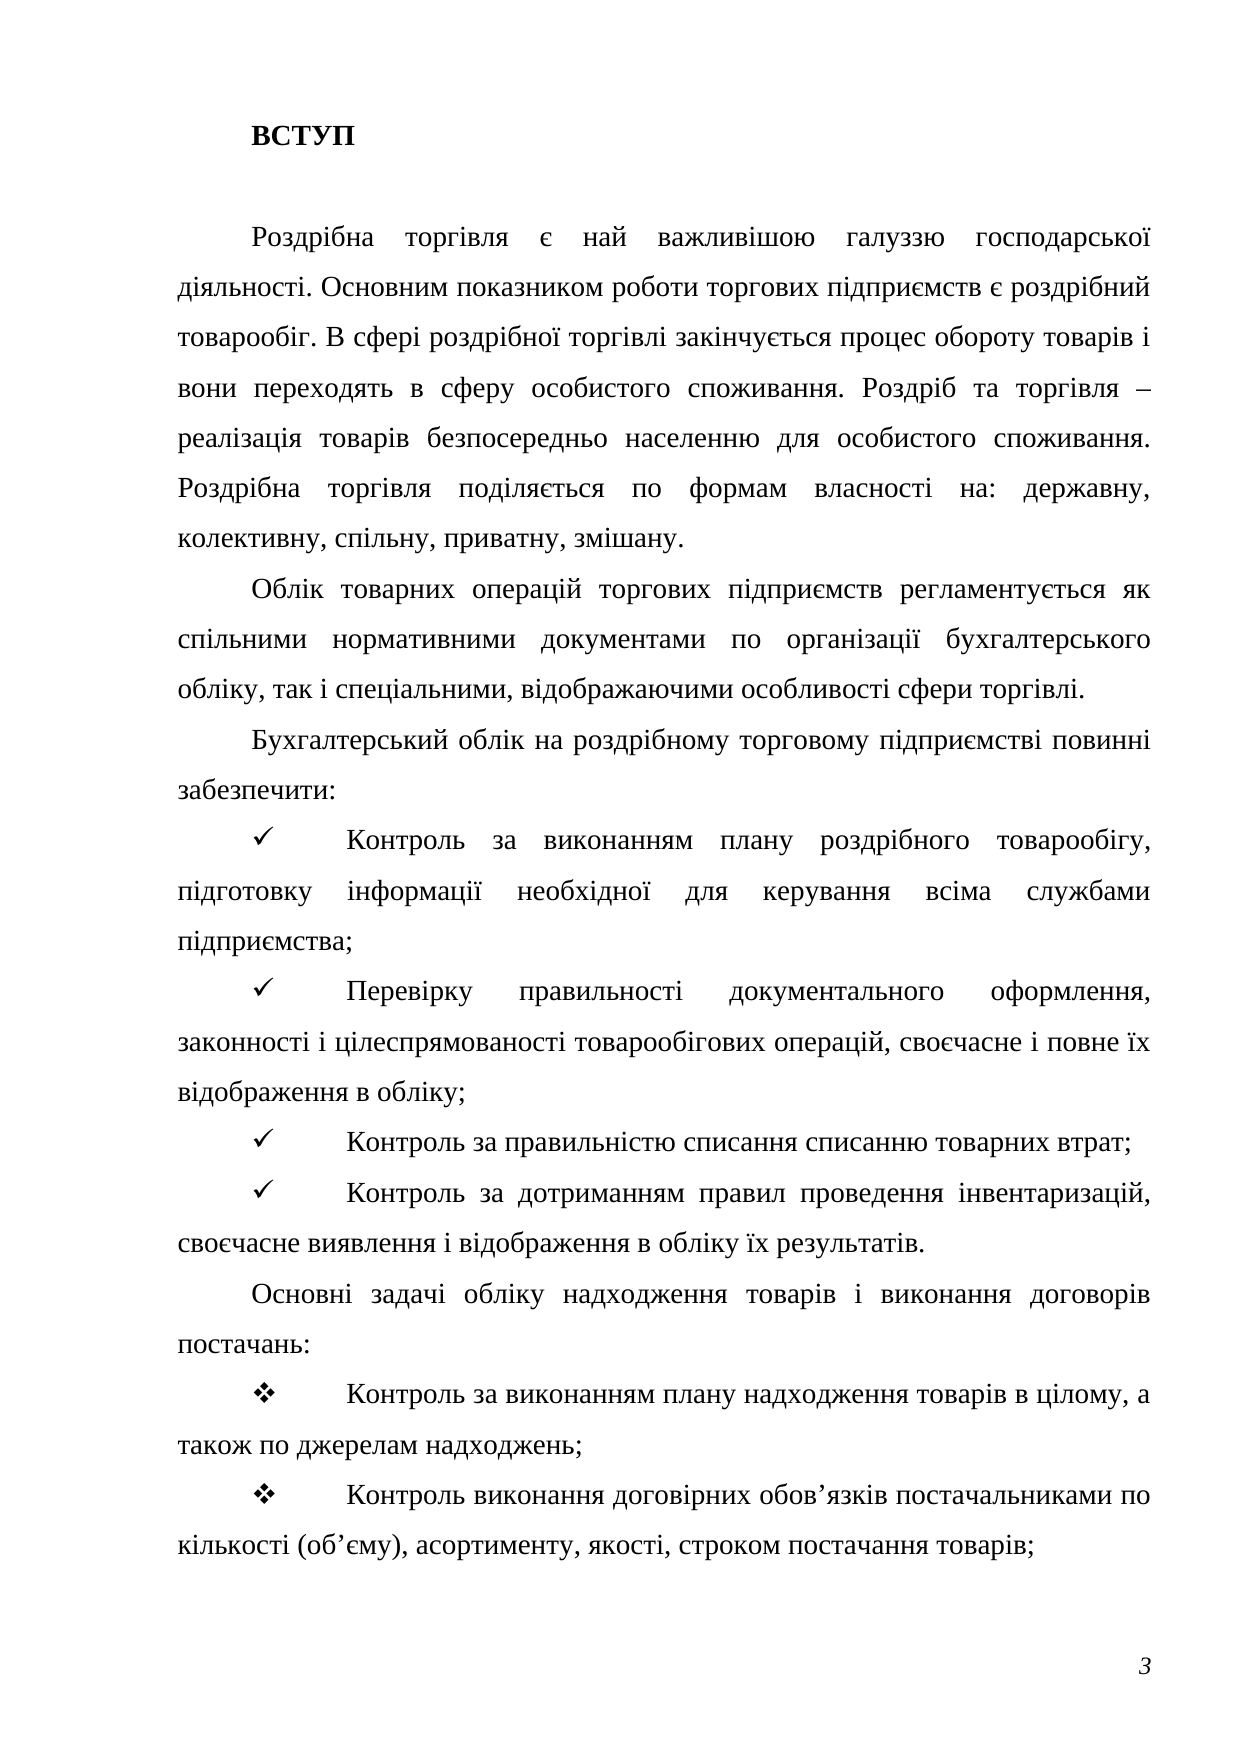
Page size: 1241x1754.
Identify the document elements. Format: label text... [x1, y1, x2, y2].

list Перевірку правильності документального оформлення, законності і цілеспрямованості товарообігових операцій, своєчасне і повне їх відображення в обліку; [177, 973, 1152, 1108]
text Вступ [177, 118, 1152, 152]
text Роздрібна торгівля є най важливішою галуззю господарської діяльності. Основним показником роботи торгових підприємств є роздрібний товарообіг. В сфері роздрібної торгівлі закінчується процес обороту товарів і вони переходять в сферу особистого споживання. Роздріб та торгівля – реалізація товарів безпосередньо населенню для особистого споживання. Роздрібна торгівля поділяється по формам власності на: державну, колективну, спільну, приватну, змішану. [177, 219, 1152, 554]
list Контроль виконання договірних обов’язків постачальниками по кількості (об’єму), асортименту, якості, строком постачання товарів; [177, 1477, 1152, 1561]
list Контроль за дотриманням правил проведення інвентаризацій, своєчасне виявлення і відображення в обліку їх результатів. [177, 1175, 1152, 1259]
list Контроль за правильністю списання списанню товарних втрат; [177, 1124, 1152, 1158]
text Основні задачі обліку надходження товарів і виконання договорів постачань: [177, 1276, 1152, 1359]
list Контроль за виконанням плану роздрібного товарообігу, підготовку інформації необхідної для керування всіма службами підприємства; [177, 822, 1152, 957]
text Облік товарних операцій торгових підприємств регламентується як спільними нормативними документами по організації бухгалтерського обліку, так і спеціальними, відображаючими особливості сфери торгівлі. [177, 571, 1152, 705]
text Бухгалтерський облік на роздрібному торговому підприємстві повинні забезпечити: [177, 722, 1152, 806]
list Контроль за виконанням плану надходження товарів в цілому, а також по джерелам надходжень; [177, 1376, 1152, 1460]
